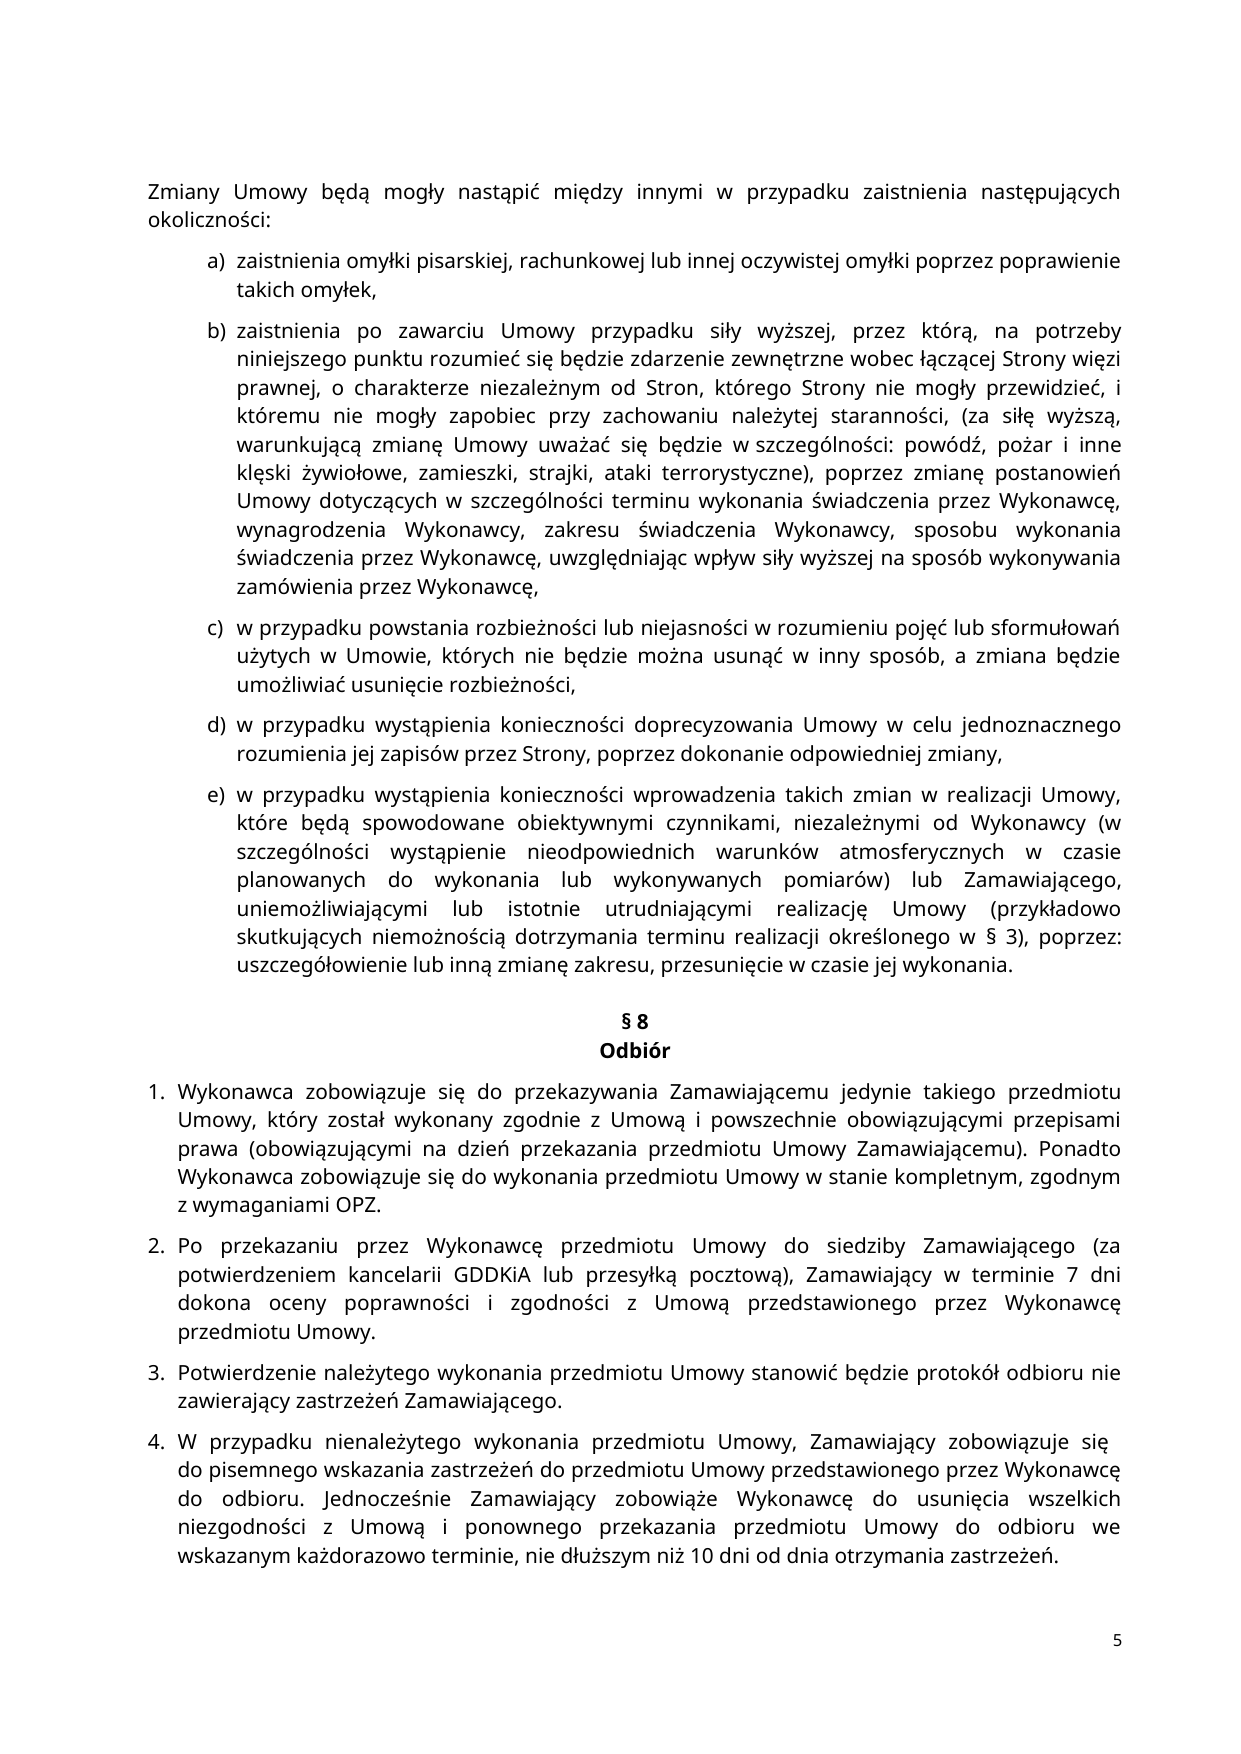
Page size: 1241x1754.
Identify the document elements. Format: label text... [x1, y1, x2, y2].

list zaistnienia po zawarciu Umowy przypadku siły wyższej, przez którą, na potrzeby niniejszego punktu rozumieć się będzie zdarzenie zewnętrzne wobec łączącej Strony więzi prawnej, o charakterze niezależnym od Stron, którego Strony nie mogły przewidzieć, i któremu nie mogły zapobiec przy zachowaniu należytej staranności, (za siłę wyższą, warunkującą zmianę Umowy uważać się będzie w szczególności: powódź, pożar i inne klęski żywiołowe, zamieszki, strajki, ataki terrorystyczne), poprzez zmianę postanowień Umowy dotyczących w szczególności terminu wykonania świadczenia przez Wykonawcę, wynagrodzenia Wykonawcy, zakresu świadczenia Wykonawcy, sposobu wykonania świadczenia przez Wykonawcę, uwzględniając wpływ siły wyższej na sposób wykonywania zamówienia przez Wykonawcę, [207, 316, 1122, 600]
list Wykonawca zobowiązuje się do przekazywania Zamawiającemu jedynie takiego przedmiotu Umowy, który został wykonany zgodnie z Umową i powszechnie obowiązującymi przepisami prawa (obowiązującymi na dzień przekazania przedmiotu Umowy Zamawiającemu). Ponadto Wykonawca zobowiązuje się do wykonania przedmiotu Umowy w stanie kompletnym, zgodnym z wymaganiami OPZ. [148, 1077, 1122, 1219]
text Odbiór [148, 1036, 1122, 1064]
text Zmiany Umowy będą mogły nastąpić między innymi w przypadku zaistnienia następujących okoliczności: [148, 177, 1122, 234]
list zaistnienia omyłki pisarskiej, rachunkowej lub innej oczywistej omyłki poprzez poprawienie takich omyłek, [207, 247, 1122, 303]
list Po przekazaniu przez Wykonawcę przedmiotu Umowy do siedziby Zamawiającego (za potwierdzeniem kancelarii GDDKiA lub przesyłką pocztową), Zamawiający w terminie 7 dni dokona oceny poprawności i zgodności z Umową przedstawionego przez Wykonawcę przedmiotu Umowy. [148, 1232, 1122, 1345]
list w przypadku powstania rozbieżności lub niejasności w rozumieniu pojęć lub sformułowań użytych w Umowie, których nie będzie można usunąć w inny sposób, a zmiana będzie umożliwiać usunięcie rozbieżności, [207, 613, 1122, 698]
list w przypadku wystąpienia konieczności wprowadzenia takich zmian w realizacji Umowy, które będą spowodowane obiektywnymi czynnikami, niezależnymi od Wykonawcy (w szczególności wystąpienie nieodpowiednich warunków atmosferycznych w czasie planowanych do wykonania lub wykonywanych pomiarów) lub Zamawiającego, uniemożliwiającymi lub istotnie utrudniającymi realizację Umowy (przykładowo skutkujących niemożnością dotrzymania terminu realizacji określonego w § 3), poprzez: uszczegółowienie lub inną zmianę zakresu, przesunięcie w czasie jej wykonania. [207, 780, 1122, 979]
list W przypadku nienależytego wykonania przedmiotu Umowy, Zamawiający zobowiązuje się do pisemnego wskazania zastrzeżeń do przedmiotu Umowy przedstawionego przez Wykonawcę do odbioru. Jednocześnie Zamawiający zobowiąże Wykonawcę do usunięcia wszelkich niezgodności z Umową i ponownego przekazania przedmiotu Umowy do odbioru we wskazanym każdorazowo terminie, nie dłuższym niż 10 dni od dnia otrzymania zastrzeżeń. [148, 1427, 1122, 1569]
text § 8 [148, 1007, 1122, 1036]
list w przypadku wystąpienia konieczności doprecyzowania Umowy w celu jednoznacznego rozumienia jej zapisów przez Strony, poprzez dokonanie odpowiedniej zmiany, [207, 711, 1122, 767]
list Potwierdzenie należytego wykonania przedmiotu Umowy stanowić będzie protokół odbioru nie zawierający zastrzeżeń Zamawiającego. [148, 1358, 1122, 1415]
